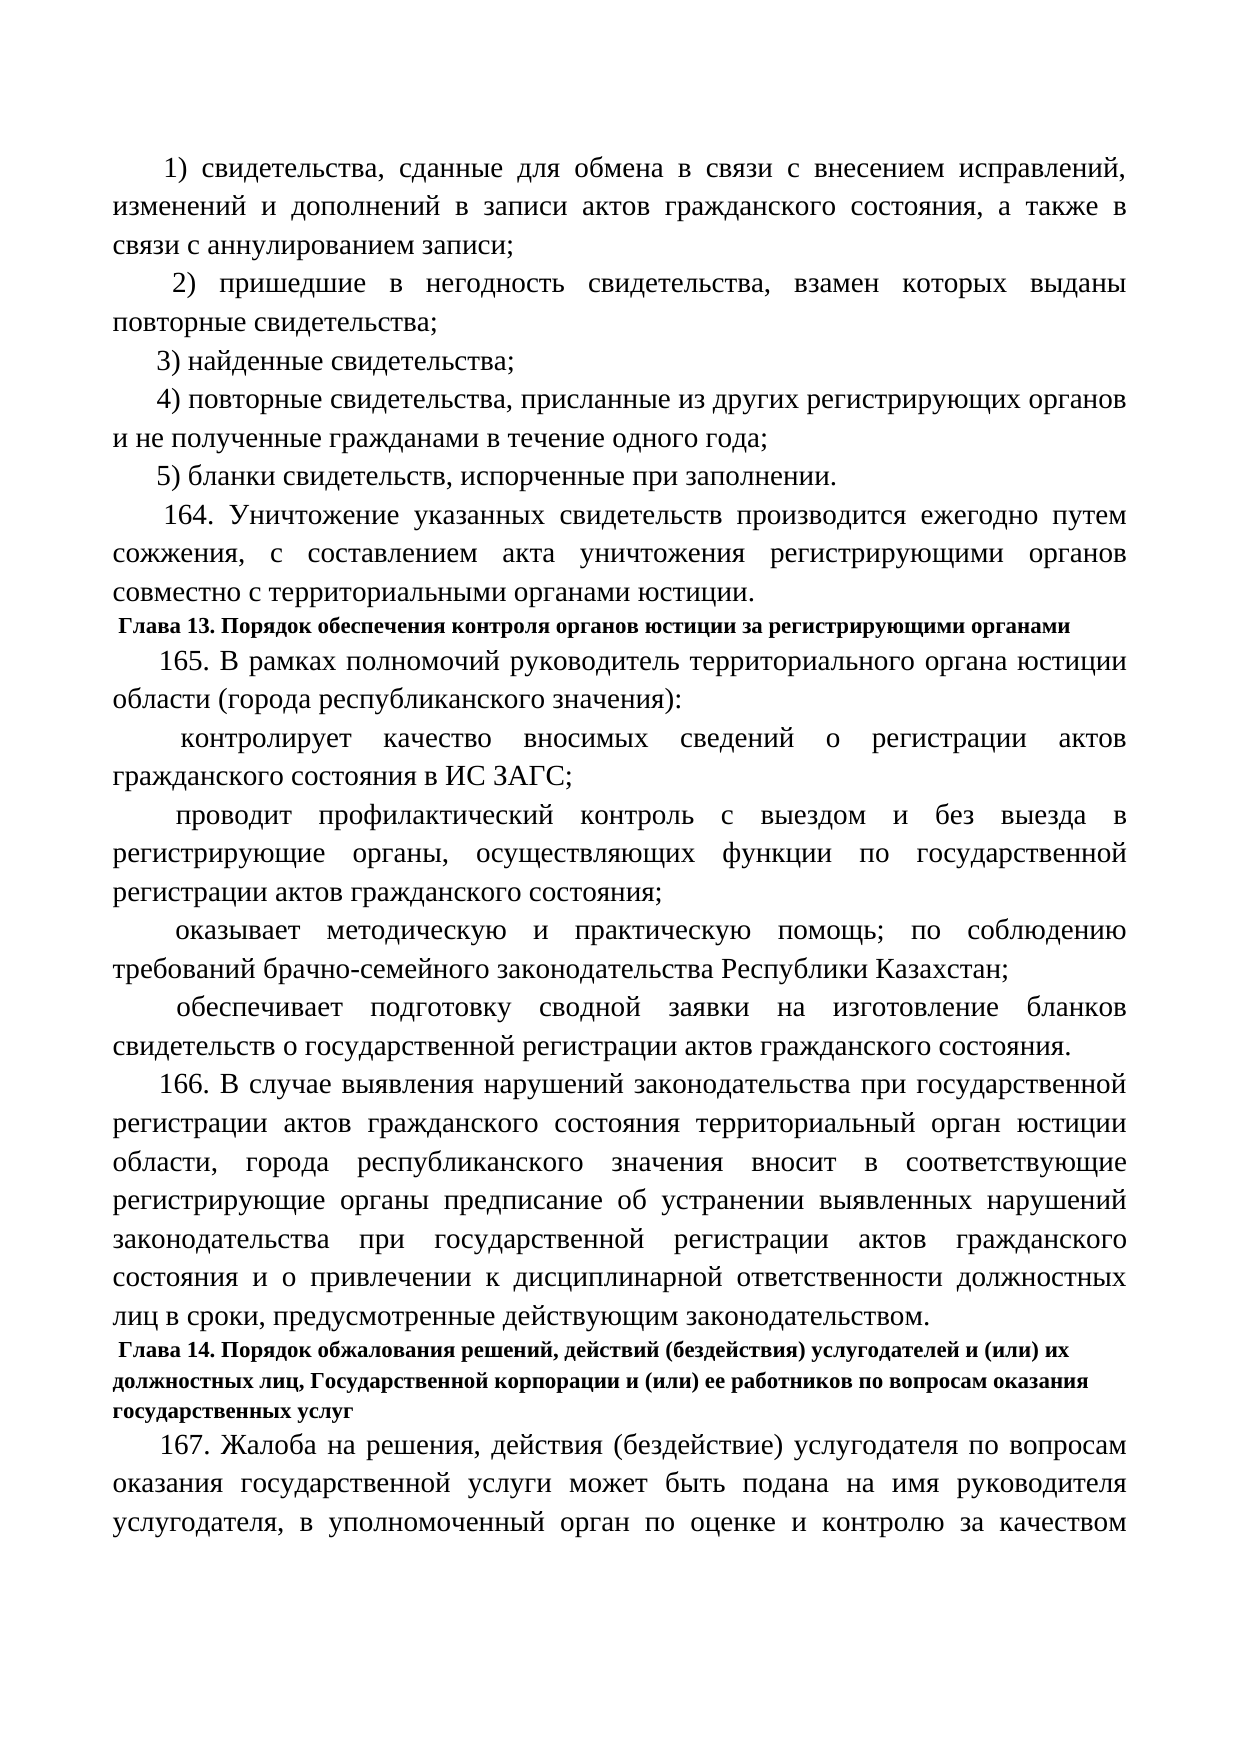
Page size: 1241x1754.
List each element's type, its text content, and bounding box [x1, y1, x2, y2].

text 3) найденные свидетельства; [112, 343, 1128, 376]
text 5) бланки свидетельств, испорченные при заполнении. [112, 458, 1128, 492]
text проводит профилактический контроль с выездом и без выезда в регистрирующие органы, осуществляющих функции по государственной регистрации актов гражданского состояния; [112, 797, 1128, 907]
text оказывает методическую и практическую помощь; по соблюдению требований брачно-семейного законодательства Республики Казахстан; [112, 912, 1128, 984]
text 4) повторные свидетельства, присланные из других регистрирующих органов и не полученные гражданами в течение одного года; [112, 381, 1128, 453]
text контролирует качество вносимых сведений о регистрации актов гражданского состояния в ИС ЗАГС; [112, 720, 1128, 792]
text 165. В рамках полномочий руководитель территориального органа юстиции области (города республиканского значения): [112, 643, 1128, 715]
text 164. Уничтожение указанных свидетельств производится ежегодно путем сожжения, с составлением акта уничтожения регистрирующими органов совместно с территориальными органами юстиции. [112, 497, 1128, 607]
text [112, 1427, 1128, 1538]
text 1) свидетельства, сданные для обмена в связи с внесением исправлений, изменений и дополнений в записи актов гражданского состояния, а также в связи с аннулированием записи; [112, 150, 1128, 261]
text обеспечивает подготовку сводной заявки на изготовление бланков свидетельств о государственной регистрации актов гражданского состояния. [112, 989, 1128, 1062]
text Глава 13. Порядок обеспечения контроля органов юстиции за регистрирующими органами [112, 612, 1128, 639]
text Глава 14. Порядок обжалования решений, действий (бездействия) услугодателей и (или) их должностных лиц, Государственной корпорации и (или) ее работников по вопросам оказания государственных услуг [112, 1336, 1128, 1423]
text 166. В случае выявления нарушений законодательства при государственной регистрации актов гражданского состояния территориальный орган юстиции области, города республиканского значения вносит в соответствующие регистрирующие органы предписание об устранении выявленных нарушений законодательства при государственной регистрации актов гражданского состояния и о привлечении к дисциплинарной ответственности должностных лиц в сроки, предусмотренные действующим законодательством. [112, 1067, 1128, 1331]
text 2) пришедшие в негодность свидетельства, взамен которых выданы повторные свидетельства; [112, 266, 1128, 338]
